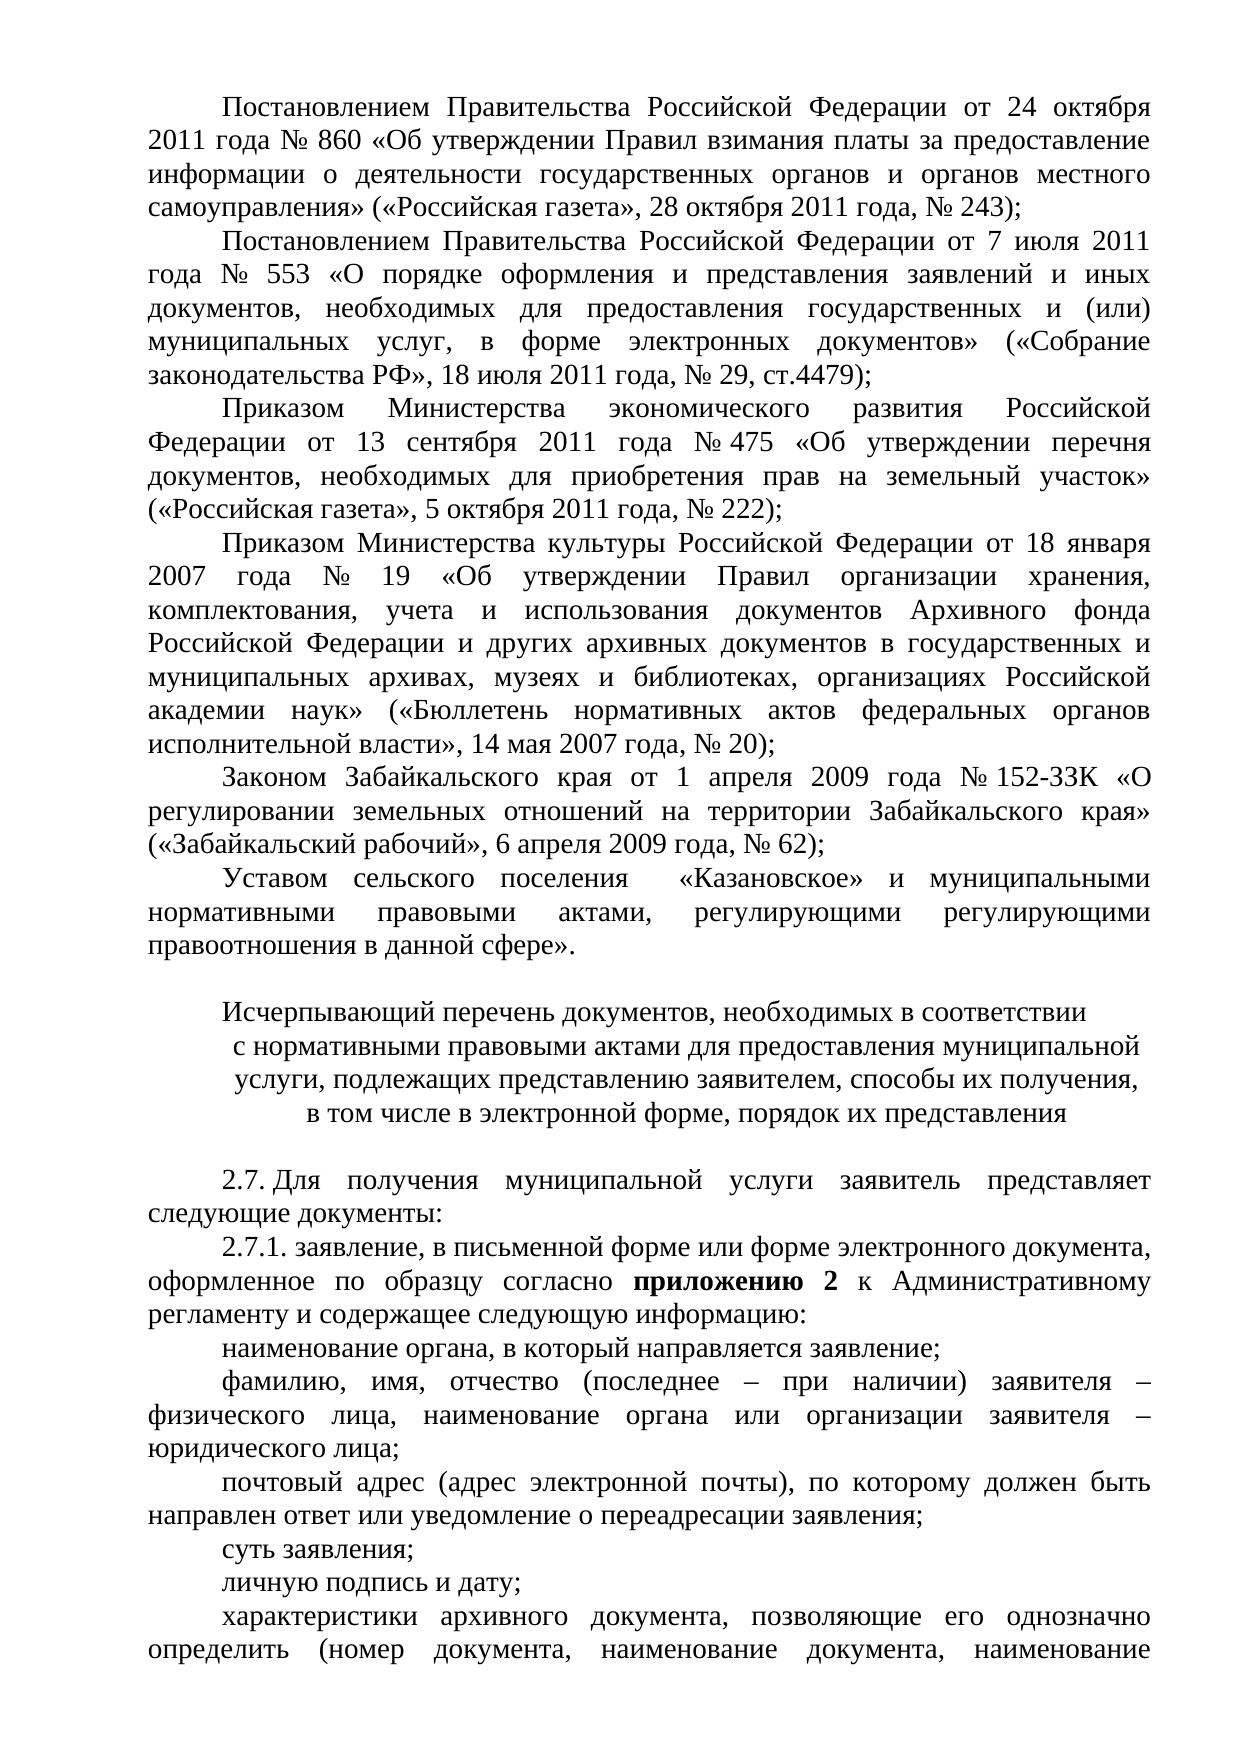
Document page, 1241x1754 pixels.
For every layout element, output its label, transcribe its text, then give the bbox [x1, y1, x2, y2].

text личную подпись и дату; [148, 1564, 1152, 1598]
text наименование органа, в который направляется заявление; [148, 1330, 1152, 1363]
text 2.7. Для получения муниципальной услуги заявитель представляет следующие документы: [148, 1162, 1152, 1229]
text с нормативными правовыми актами для предоставления муниципальной [148, 1028, 1152, 1061]
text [148, 1598, 1152, 1665]
text Постановлением Правительства Российской Федерации от 24 октября 2011 года № 860 «Об утверждении Правил взимания платы за предоставление информации о деятельности государственных органов и органов местного самоуправления» («Российская газета», 28 октября 2011 года, № 243); [148, 89, 1152, 223]
text 2.7.1. заявление, в письменной форме или форме электронного документа, оформленное по образцу согласно приложению 2 к Административному регламенту и содержащее следующую информацию: [148, 1229, 1152, 1330]
text фамилию, имя, отчество (последнее – при наличии) заявителя – физического лица, наименование органа или организации заявителя – юридического лица; [148, 1363, 1152, 1464]
text в том числе в электронной форме, порядок их представления [148, 1095, 1152, 1128]
text Исчерпывающий перечень документов, необходимых в соответствии [148, 994, 1152, 1028]
text услуги, подлежащих представлению заявителем, способы их получения, [148, 1061, 1152, 1095]
text Уставом сельского поселения «Казановское» и муниципальными нормативными правовыми актами, регулирующими регулирующими правоотношения в данной сфере». [148, 860, 1152, 961]
text почтовый адрес (адрес электронной почты), по которому должен быть направлен ответ или уведомление о переадресации заявления; [148, 1464, 1152, 1531]
text Законом Забайкальского края от 1 апреля 2009 года № 152-ЗЗК «О регулировании земельных отношений на территории Забайкальского края» («Забайкальский рабочий», 6 апреля 2009 года, № 62); [148, 759, 1152, 860]
text Приказом Министерства культуры Российской Федерации от 18 января 2007 года № 19 «Об утверждении Правил организации хранения, комплектования, учета и использования документов Архивного фонда Российской Федерации и других архивных документов в государственных и муниципальных архивах, музеях и библиотеках, организациях Российской академии наук» («Бюллетень нормативных актов федеральных органов исполнительной власти», 14 мая 2007 года, № 20); [148, 525, 1152, 759]
text суть заявления; [148, 1531, 1152, 1564]
text Постановлением Правительства Российской Федерации от 7 июля 2011 года № 553 «О порядке оформления и представления заявлений и иных документов, необходимых для предоставления государственных и (или) муниципальных услуг, в форме электронных документов» («Собрание законодательства РФ», 18 июля 2011 года, № 29, ст.4479); [148, 223, 1152, 391]
text Приказом Министерства экономического развития Российской Федерации от 13 сентября 2011 года № 475 «Об утверждении перечня документов, необходимых для приобретения прав на земельный участок» («Российская газета», 5 октября 2011 года, № 222); [148, 391, 1152, 525]
